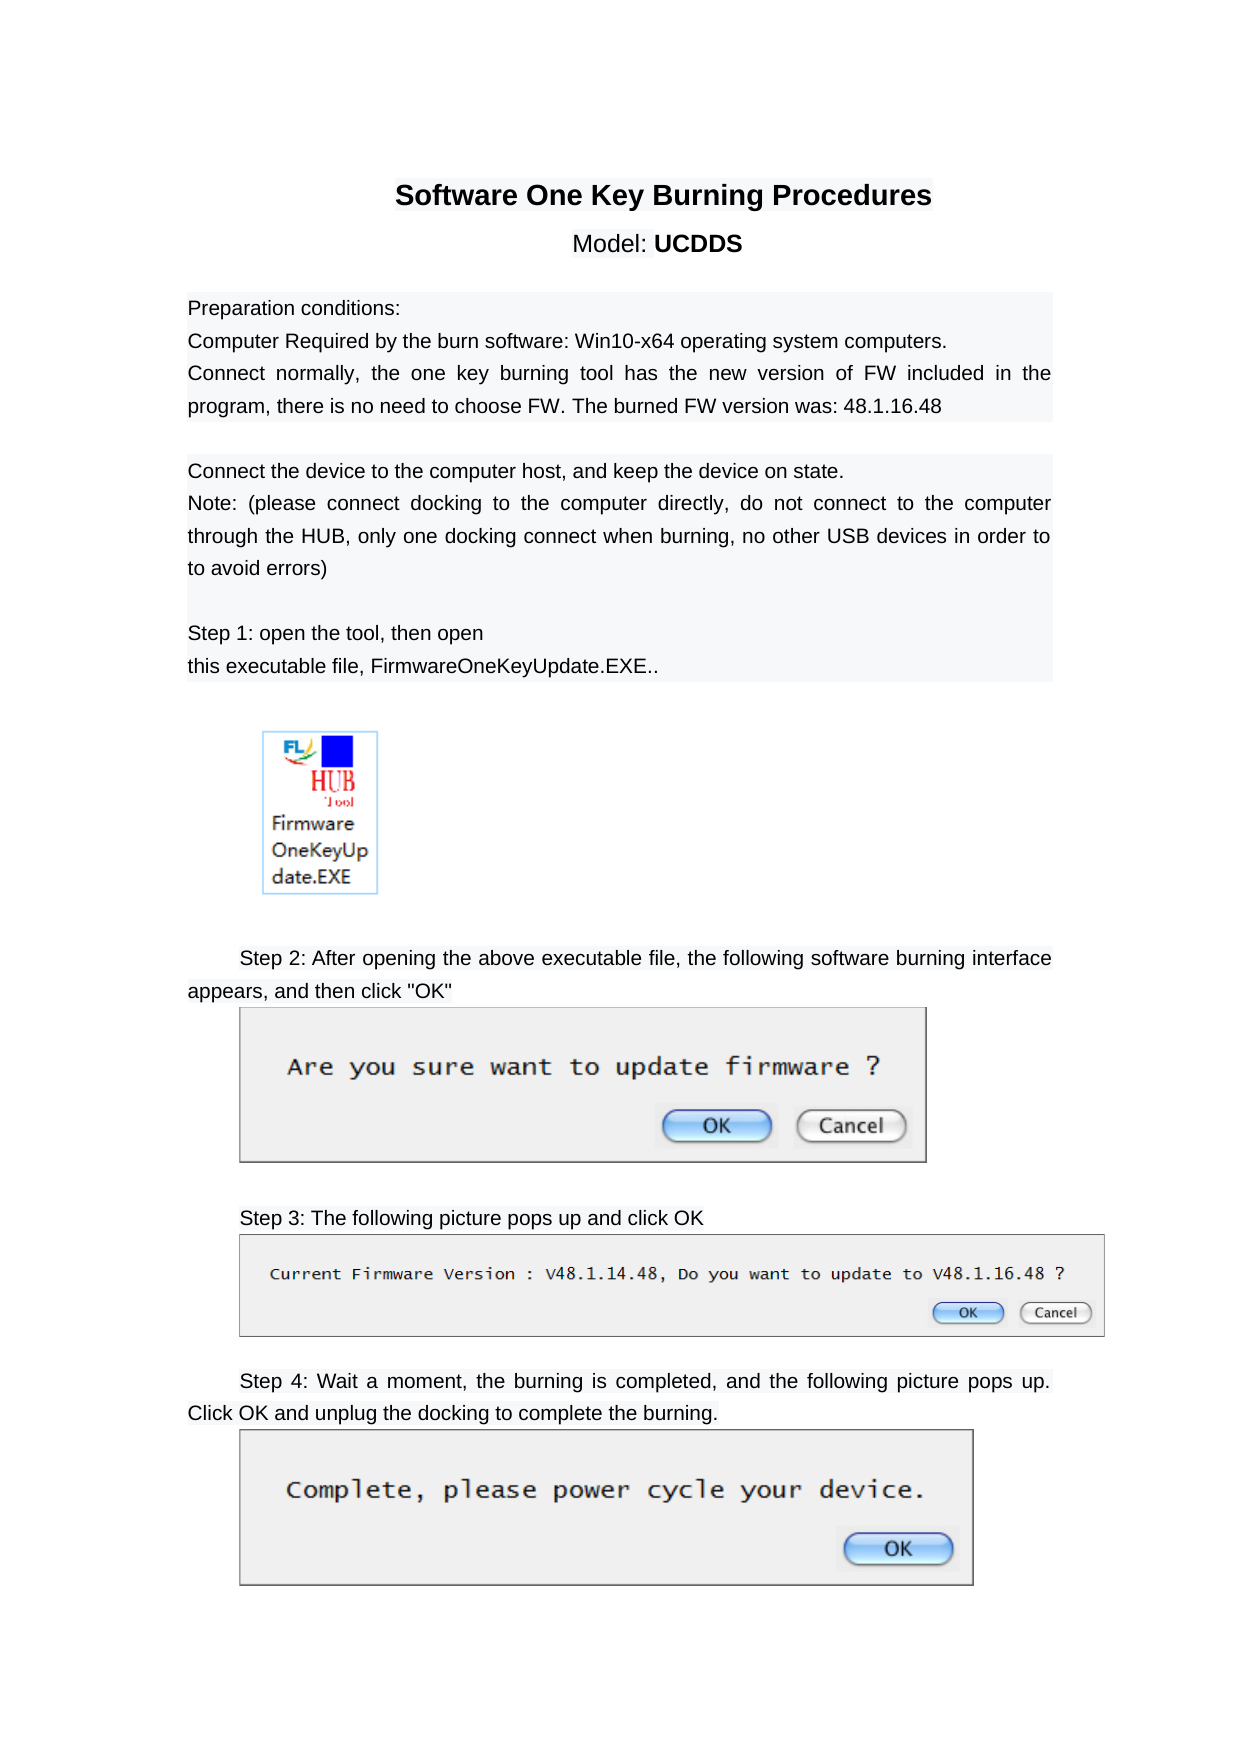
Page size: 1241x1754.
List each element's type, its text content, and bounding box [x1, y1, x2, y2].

text Note: (please connect docking to the computer directly, do not connect to the computer through the HUB, only one docking connect when burning, no other USB devices in order to to avoid errors) [187, 487, 1053, 584]
picture [239, 1429, 974, 1586]
text Preparation conditions: [187, 292, 1053, 324]
text Connect the device to the computer host, and keep the device on state. [187, 454, 1053, 487]
picture [239, 1234, 1105, 1337]
text Computer Required by the burn software: Win10-x64 operating system computers. [187, 324, 1053, 357]
picture [239, 714, 505, 942]
picture [239, 1007, 927, 1163]
text Software One Key Burning Procedures [187, 162, 1053, 227]
text this executable file, FirmwareOneKeyUpdate.EXE.. [187, 649, 1053, 682]
text Model: UCDDS [187, 227, 1053, 292]
text Step 1: open the tool, then open [187, 617, 1053, 649]
text Step 2: After opening the above executable file, the following software burning interface appears, and then click "OK" [187, 942, 1053, 1007]
text Step 3: The following picture pops up and click OK [187, 1202, 1053, 1234]
text Connect normally, the one key burning tool has the new version of FW included in the program, there is no need to choose FW. The burned FW version was: 48.1.16.48 [187, 357, 1053, 422]
text Step 4: Wait a moment, the burning is completed, and the following picture pops up. Click OK and unplug the docking to complete the burning. [187, 1364, 1053, 1429]
